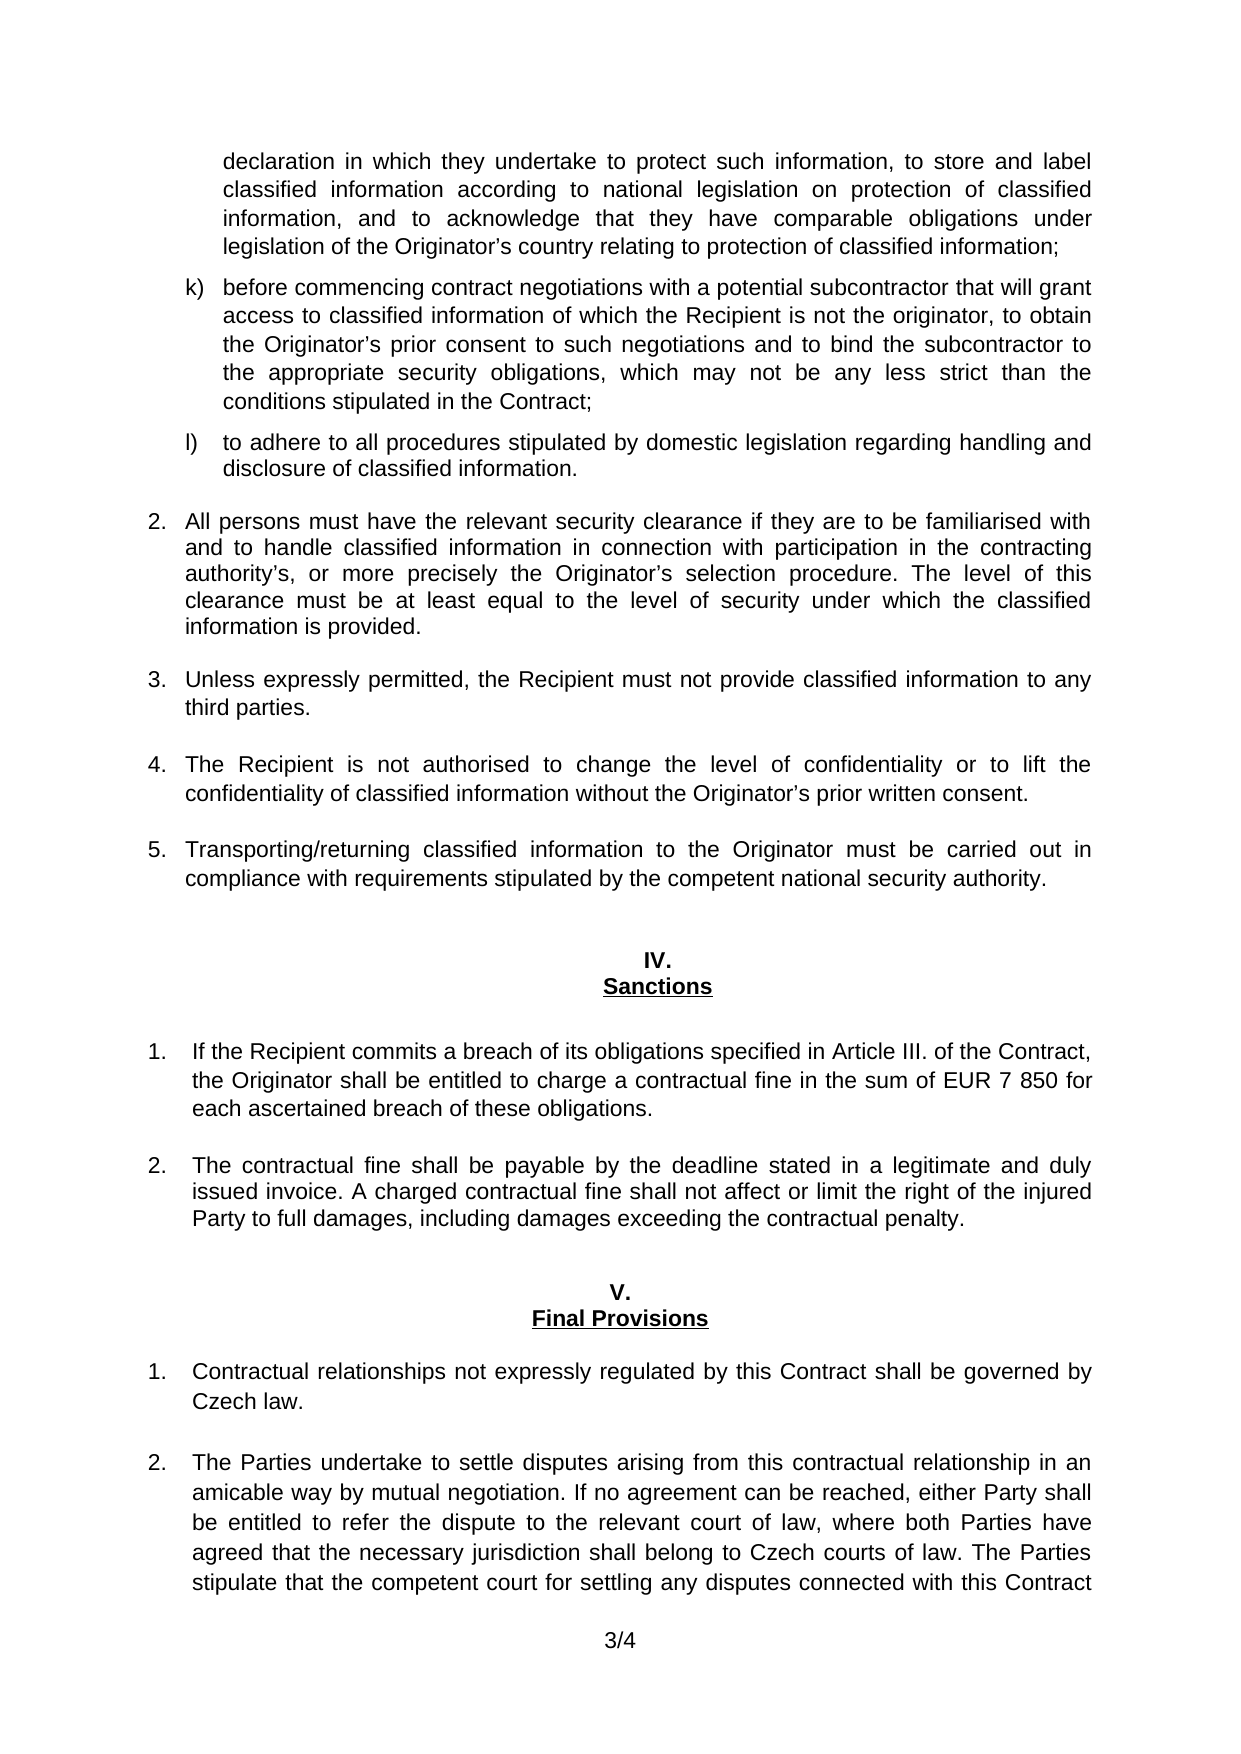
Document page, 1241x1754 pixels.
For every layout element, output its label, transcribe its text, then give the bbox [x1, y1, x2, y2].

text Final Provisions [148, 1305, 1093, 1331]
list Contractual relationships not expressly regulated by this Contract shall be governed by Czech law. [148, 1358, 1093, 1414]
list Transporting/returning classified information to the Originator must be carried out in compliance with requirements stipulated by the competent national security authority. [148, 836, 1093, 891]
list to adhere to all procedures stipulated by domestic legislation regarding handling and disclosure of classified information. [185, 428, 1093, 481]
list Unless expressly permitted, the Recipient must not provide classified information to any third parties. [148, 666, 1093, 721]
list The contractual fine shall be payable by the deadline stated in a legitimate and duly issued invoice. A charged contractual fine shall not affect or limit the right of the injured Party to full damages, including damages exceeding the contractual penalty. [148, 1152, 1093, 1231]
text V. [148, 1279, 1093, 1305]
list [148, 1448, 1093, 1596]
list If the Recipient commits a breach of its obligations specified in Article III. of the Contract, the Originator shall be entitled to charge a contractual fine in the sum of EUR 7 850 for each ascertained breach of these obligations. [148, 1038, 1093, 1121]
list before commencing contract negotiations with a potential subcontractor that will grant access to classified information of which the Recipient is not the originator, to obtain the Originator’s prior consent to such negotiations and to bind the subcontractor to the appropriate security obligations, which may not be any less strict than the conditions stipulated in the Contract; [185, 274, 1093, 414]
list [185, 148, 1093, 259]
list Sanctions [223, 973, 1093, 999]
list All persons must have the relevant security clearance if they are to be familiarised with and to handle classified information in connection with participation in the contracting authority’s, or more precisely the Originator’s selection procedure. The level of this clearance must be at least equal to the level of security under which the classified information is provided. [148, 508, 1093, 639]
list IV. [223, 947, 1093, 973]
list The Recipient is not authorised to change the level of confidentiality or to lift the confidentiality of classified information without the Originator’s prior written consent. [148, 751, 1093, 806]
